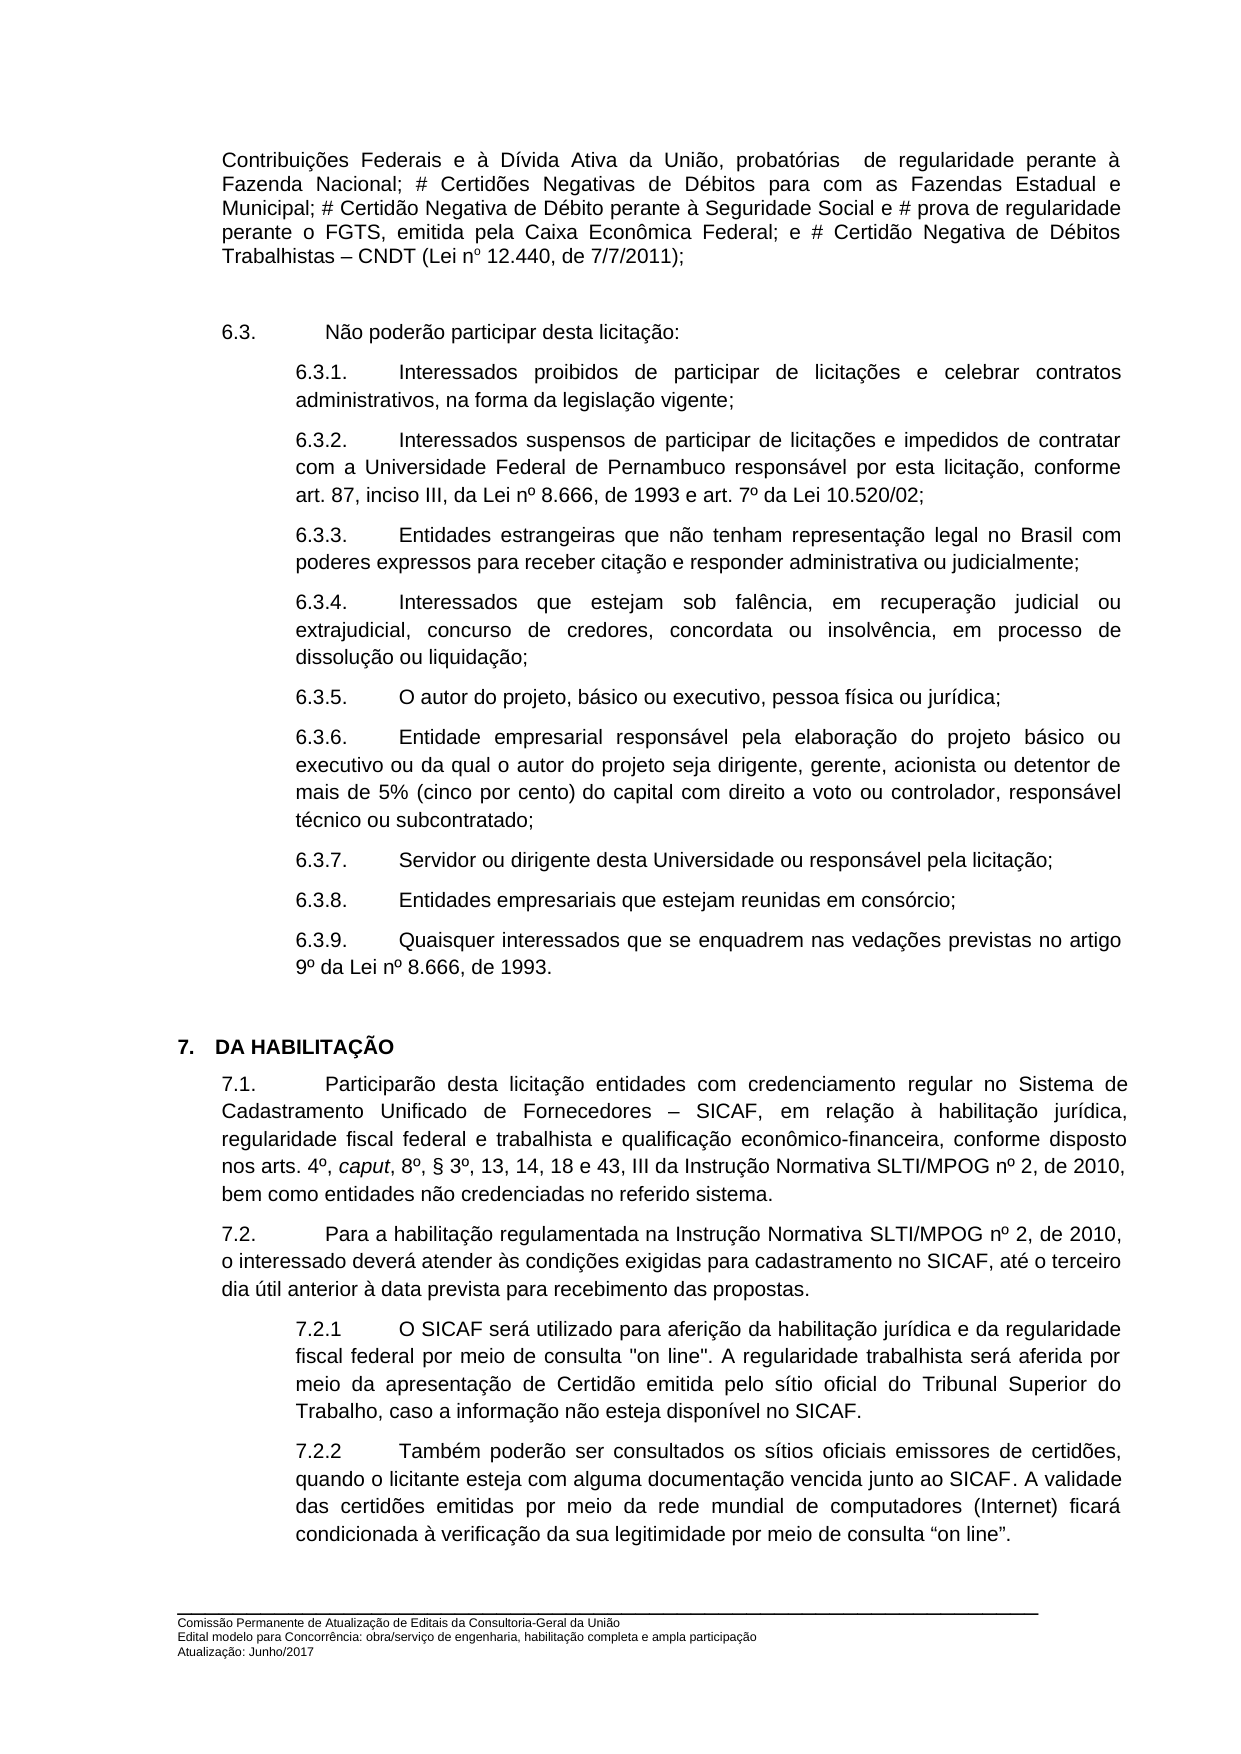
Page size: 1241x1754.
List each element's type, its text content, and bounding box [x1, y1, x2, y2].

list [222, 148, 1122, 267]
list Participarão desta licitação entidades com credenciamento regular no Sistema de Cadastramento Unificado de Fornecedores – SICAF, em relação à habilitação jurídica, regularidade fiscal federal e trabalhista e qualificação econômico-financeira, conforme disposto nos arts. 4º, caput, 8º, § 3º, 13, 14, 18 e 43, III da Instrução Normativa SLTI/MPOG nº 2, de 2010, bem como entidades não credenciadas no referido sistema. [221, 1071, 1128, 1205]
list O autor do projeto, básico ou executivo, pessoa física ou jurídica; [295, 685, 1122, 709]
list Interessados que estejam sob falência, em recuperação judicial ou extrajudicial, concurso de credores, concordata ou insolvência, em processo de dissolução ou liquidação; [295, 590, 1122, 669]
list Interessados proibidos de participar de licitações e celebrar contratos administrativos, na forma da legislação vigente; [295, 360, 1122, 411]
list Entidades estrangeiras que não tenham representação legal no Brasil com poderes expressos para receber citação e responder administrativa ou judicialmente; [295, 522, 1122, 574]
list Quaisquer interessados que se enquadrem nas vedações previstas no artigo 9º da Lei nº 8.666, de 1993. [295, 927, 1122, 979]
list Servidor ou dirigente desta Universidade ou responsável pela licitação; [295, 847, 1122, 871]
list Para a habilitação regulamentada na Instrução Normativa SLTI/MPOG nº 2, de 2010, o interessado deverá atender às condições exigidas para cadastramento no SICAF, até o terceiro dia útil anterior à data prevista para recebimento das propostas. [221, 1221, 1122, 1300]
list Não poderão participar desta licitação: [221, 320, 1122, 344]
list DA HABILITAÇÃO [177, 1035, 1122, 1059]
list O SICAF será utilizado para aferição da habilitação jurídica e da regularidade fiscal federal por meio de consulta "on line". A regularidade trabalhista será aferida por meio da apresentação de Certidão emitida pelo sítio oficial do Tribunal Superior do Trabalho, caso a informação não esteja disponível no SICAF. [295, 1316, 1122, 1423]
list Também poderão ser consultados os sítios oficiais emissores de certidões, quando o licitante esteja com alguma documentação vencida junto ao SICAF. A validade das certidões emitidas por meio da rede mundial de computadores (Internet) ficará condicionada à verificação da sua legitimidade por meio de consulta “on line”. [295, 1439, 1122, 1545]
list Entidades empresariais que estejam reunidas em consórcio; [295, 887, 1122, 911]
list Entidade empresarial responsável pela elaboração do projeto básico ou executivo ou da qual o autor do projeto seja dirigente, gerente, acionista ou detentor de mais de 5% (cinco por cento) do capital com direito a voto ou controlador, responsável técnico ou subcontratado; [295, 725, 1122, 831]
list Interessados suspensos de participar de licitações e impedidos de contratar com a Universidade Federal de Pernambuco responsável por esta licitação, conforme art. 87, inciso III, da Lei nº 8.666, de 1993 e art. 7º da Lei 10.520/02; [295, 427, 1122, 506]
